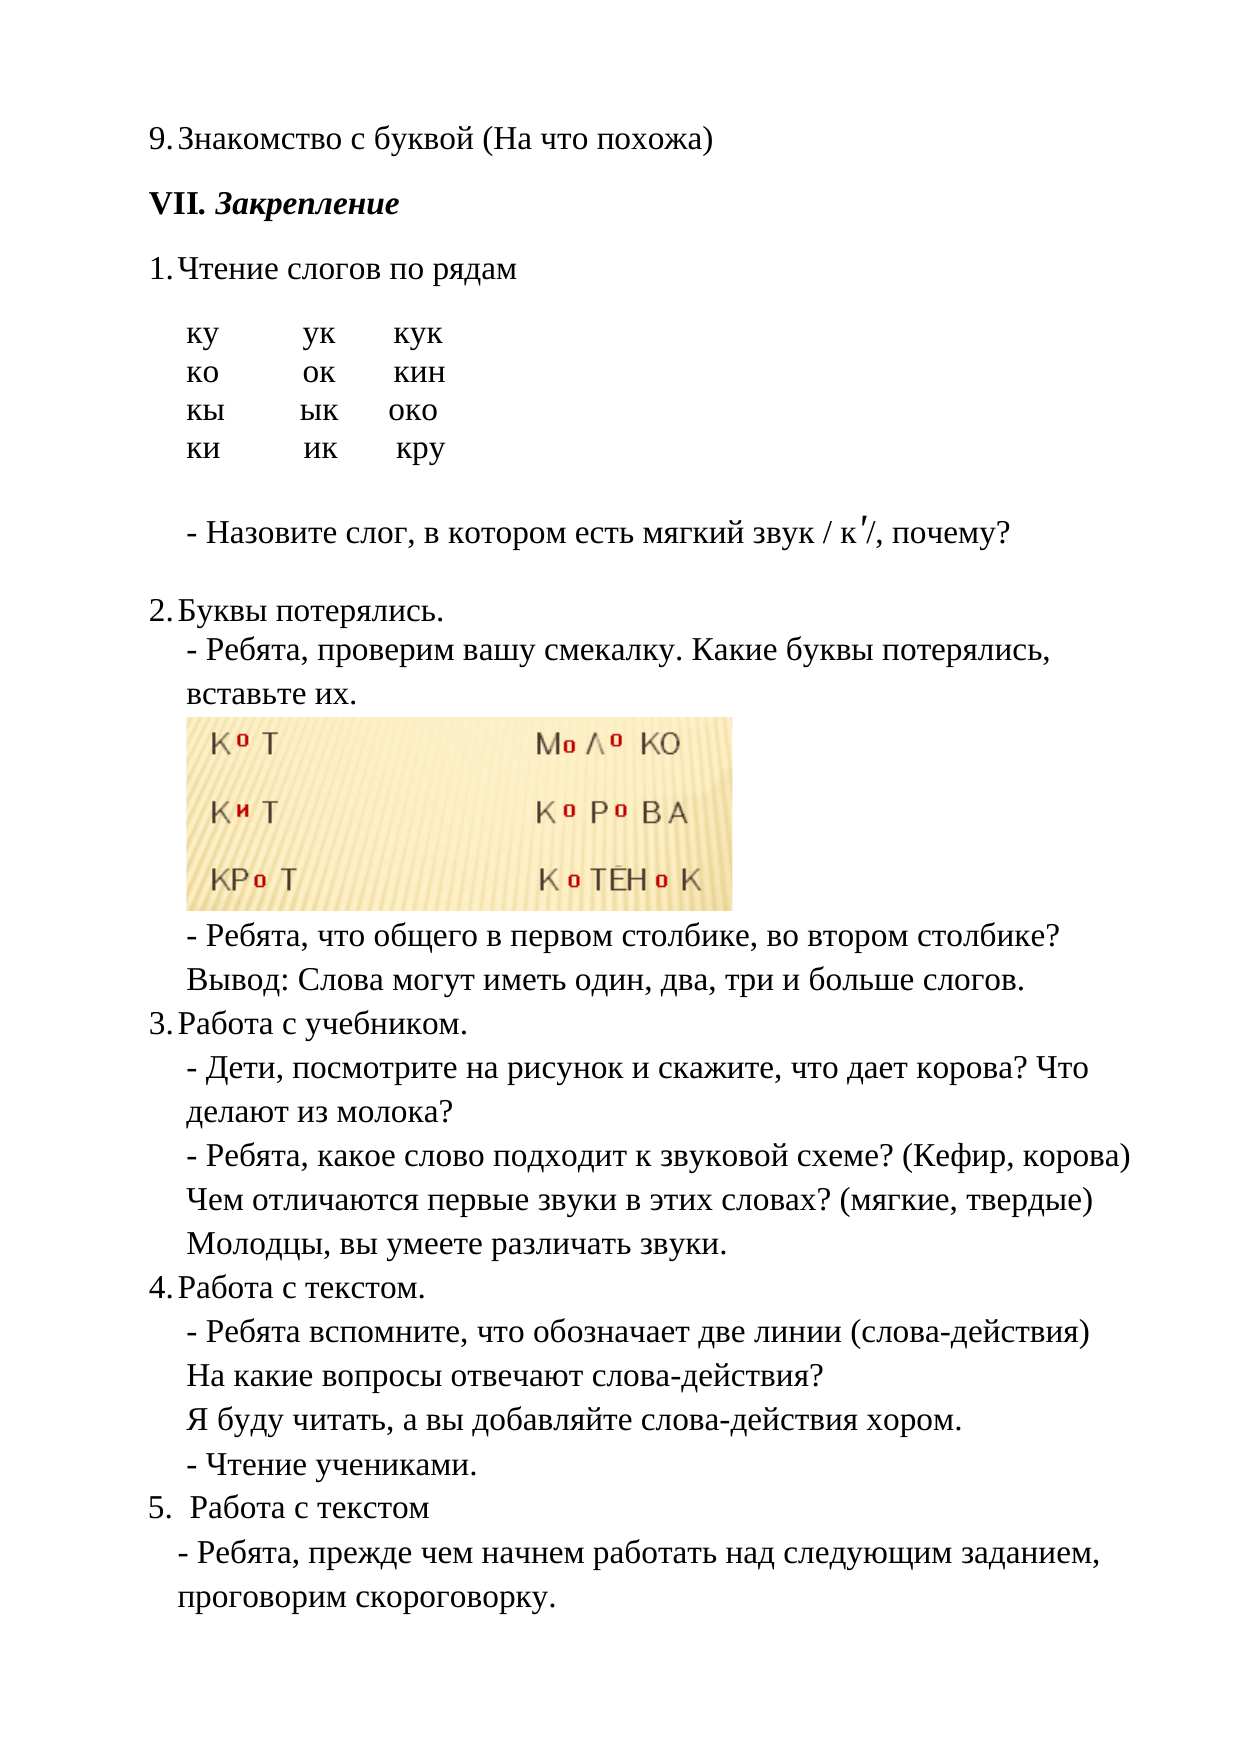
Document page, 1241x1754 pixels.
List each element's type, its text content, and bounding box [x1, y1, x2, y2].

list Чтение слогов по рядам [149, 248, 1152, 286]
list - Ребята, прежде чем начнем работать над следующим заданием, проговорим скороговорку. [177, 1532, 1152, 1614]
text VII. Закрепление [149, 183, 1152, 221]
list Чем отличаются первые звуки в этих словах? (мягкие, твердые) [186, 1179, 1152, 1218]
text - Назовите слог, в котором есть мягкий звук / к'/, почему? [186, 504, 1152, 552]
list - Чтение учениками. [186, 1444, 1152, 1482]
text ку ук кук [186, 313, 1152, 351]
list Работа с учебником. [149, 1003, 1152, 1041]
list На какие вопросы отвечают слова-действия? [186, 1356, 1152, 1394]
list Знакомство с буквой (На что похожа) [149, 118, 1152, 156]
list Буквы потерялись. [149, 591, 1152, 629]
list - Ребята, какое слово подходит к звуковой схеме? (Кефир, корова) [186, 1135, 1152, 1174]
picture [186, 717, 733, 911]
list Я буду читать, а вы добавляйте слова-действия хором. [186, 1400, 1152, 1438]
text ки ик кру [186, 428, 1152, 466]
list Работа с текстом. [149, 1267, 1152, 1306]
text кы ык око [186, 389, 1152, 428]
list 5. Работа с текстом [148, 1488, 1152, 1526]
list - Ребята вспомните, что обозначает две линии (слова-действия) [186, 1312, 1152, 1350]
list - Ребята, что общего в первом столбике, во втором столбике? [186, 915, 1152, 953]
list Молодцы, вы умеете различать звуки. [186, 1223, 1152, 1262]
text ко ок кин [186, 351, 1152, 389]
list - Ребята, проверим вашу смекалку. Какие буквы потерялись, вставьте их. [186, 629, 1152, 711]
list - Дети, посмотрите на рисунок и скажите, что дает корова? Что делают из молока? [186, 1047, 1152, 1129]
list Вывод: Слова могут иметь один, два, три и больше слогов. [186, 959, 1152, 997]
